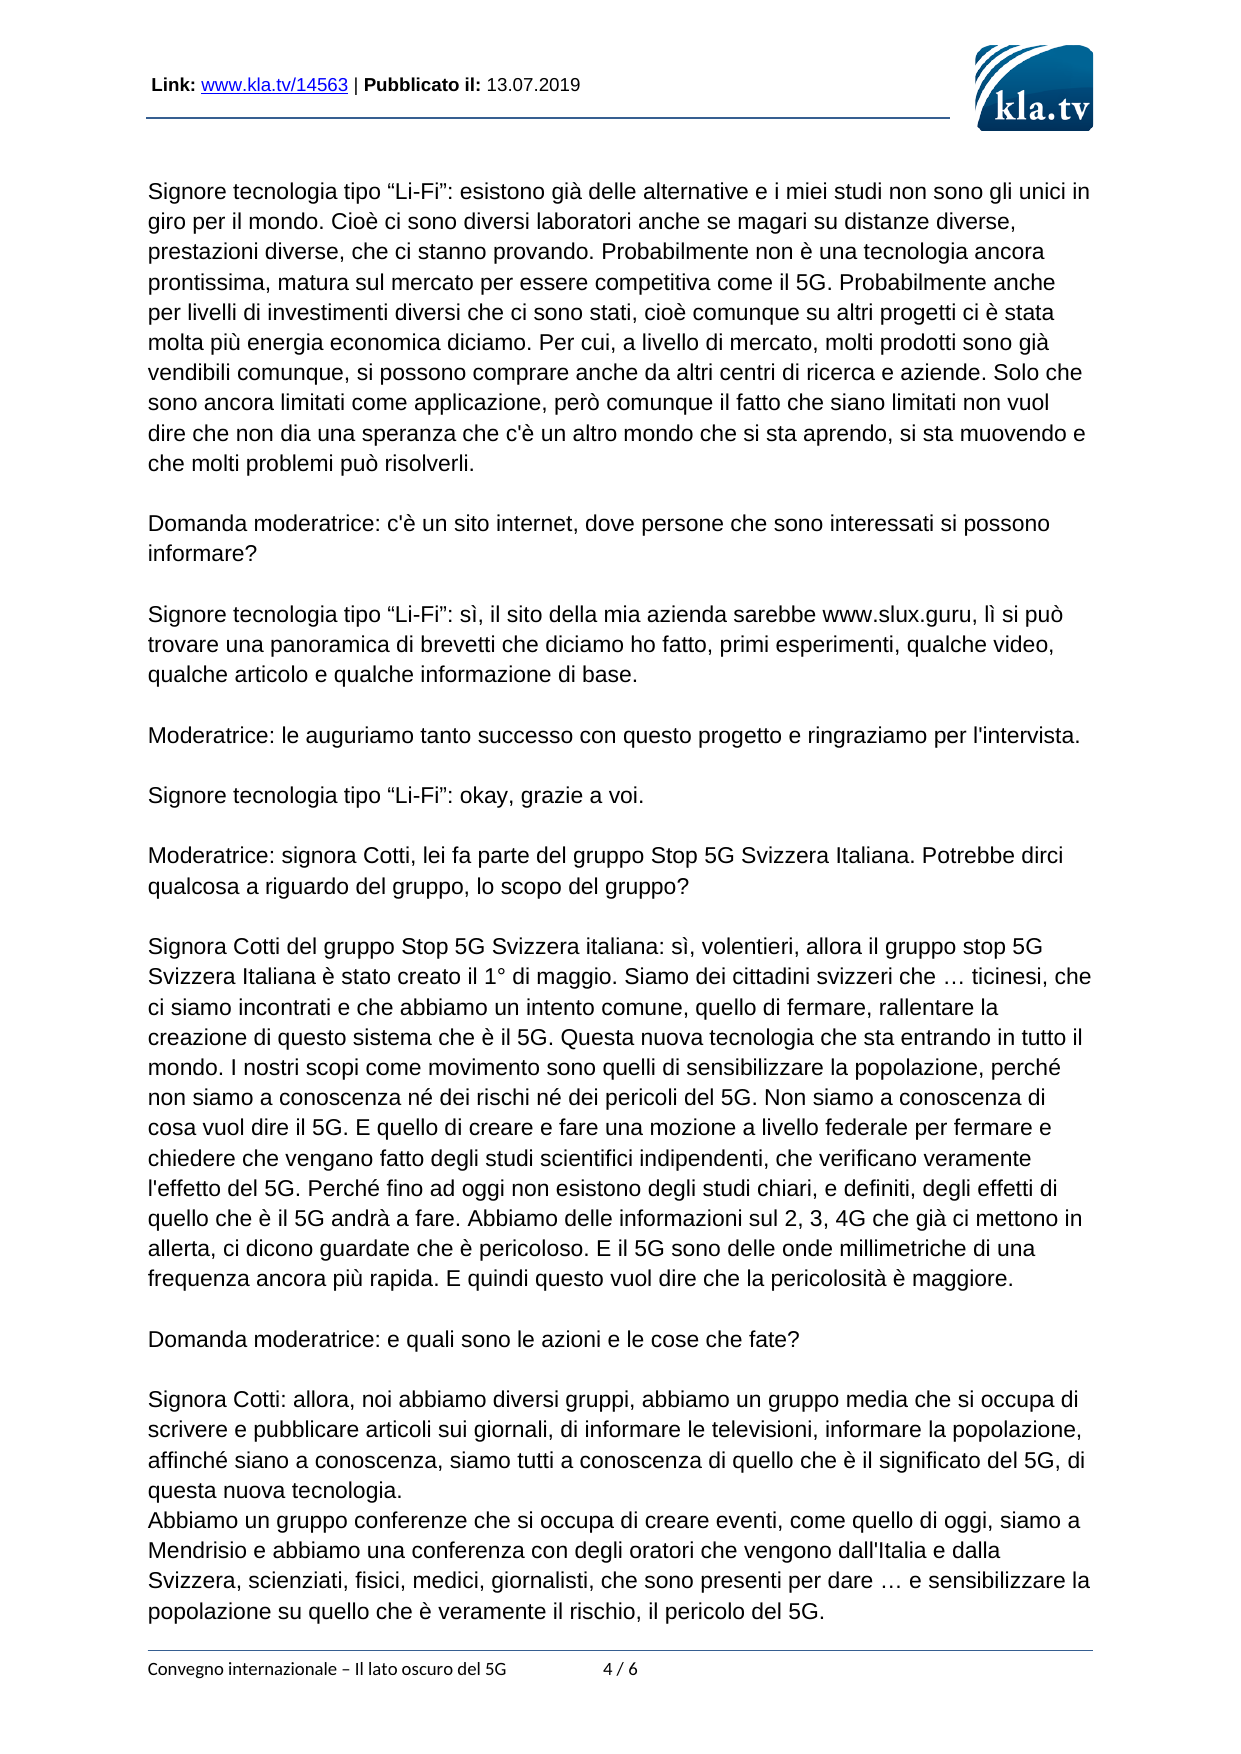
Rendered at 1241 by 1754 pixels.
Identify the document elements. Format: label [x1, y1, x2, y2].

text [148, 148, 1093, 1624]
